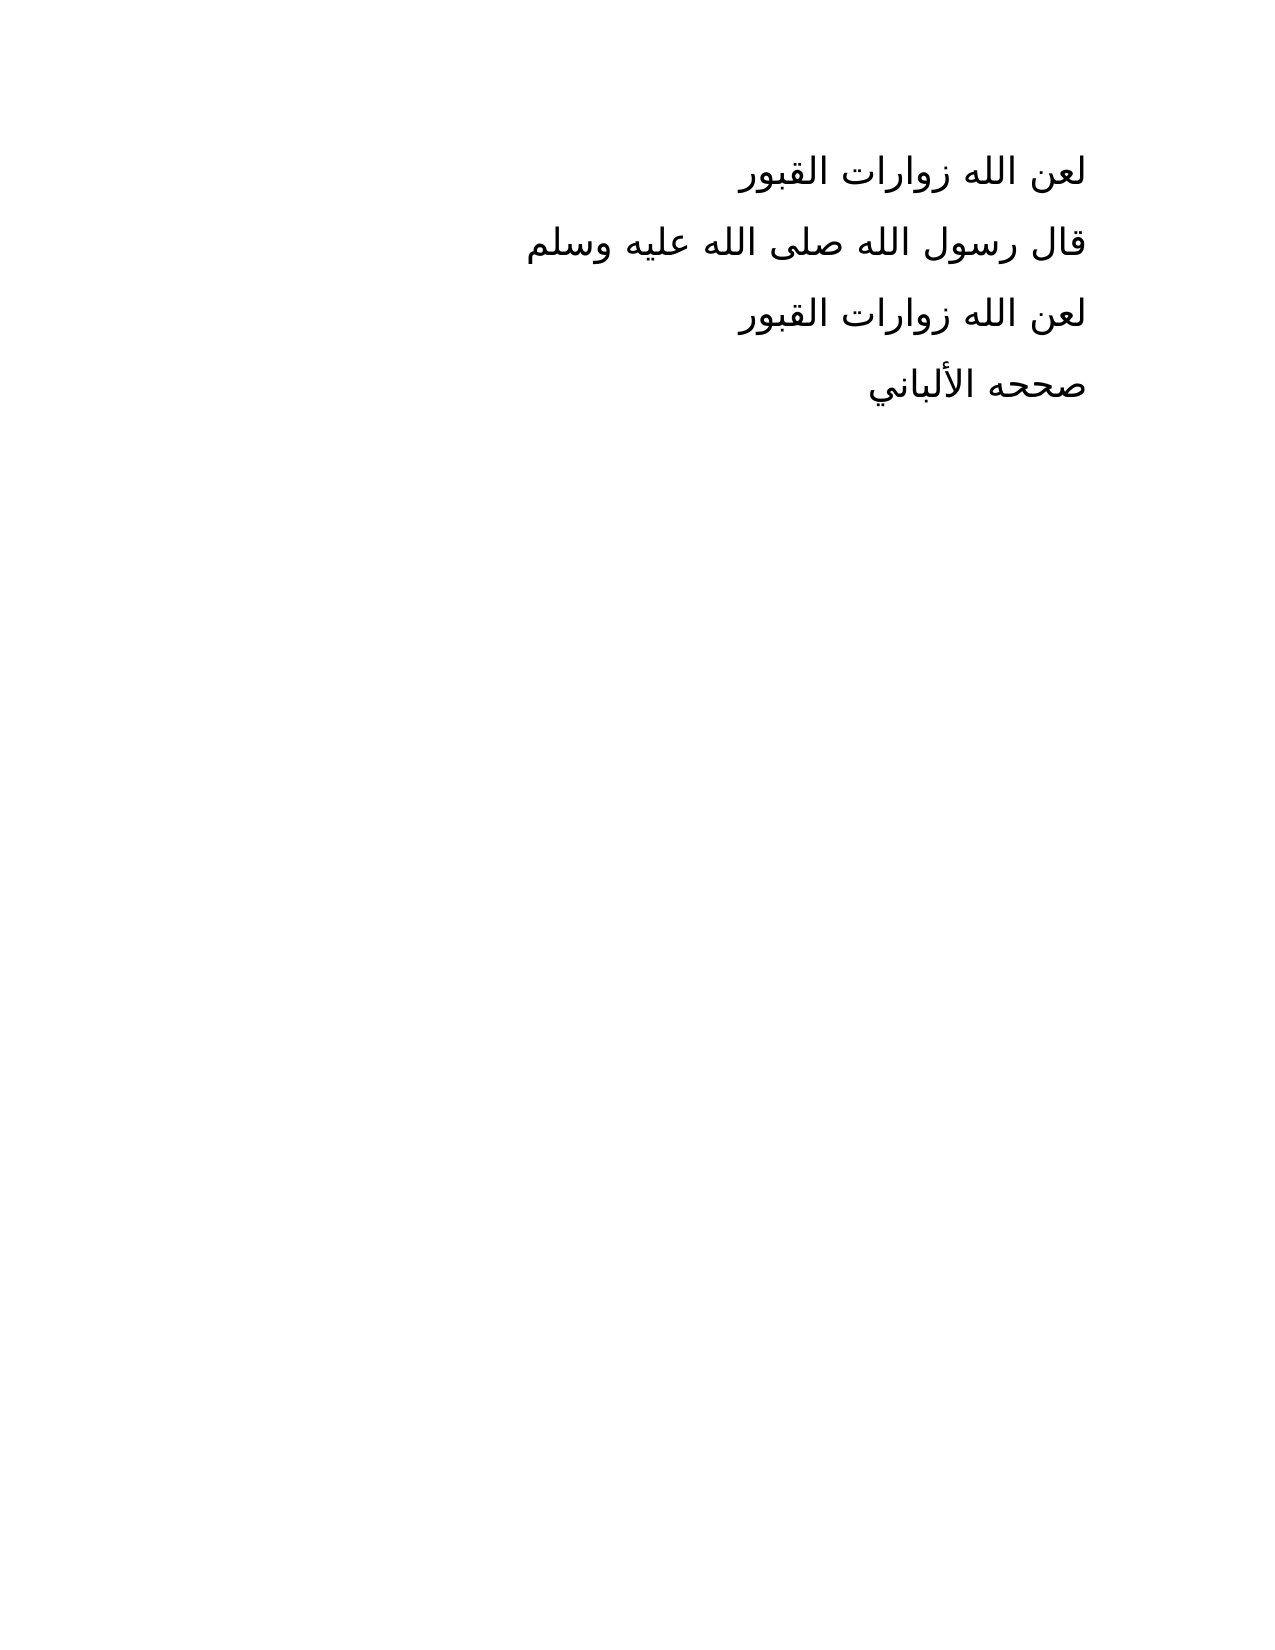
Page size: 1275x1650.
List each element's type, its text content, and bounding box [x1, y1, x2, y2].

text قال رسول الله صلى الله عليه وسلم [187, 221, 1087, 264]
text صححه الألباني [187, 363, 1087, 406]
text لعن الله زوارات القبور [187, 292, 1087, 336]
text لعن الله زوارات القبور [187, 150, 1087, 194]
